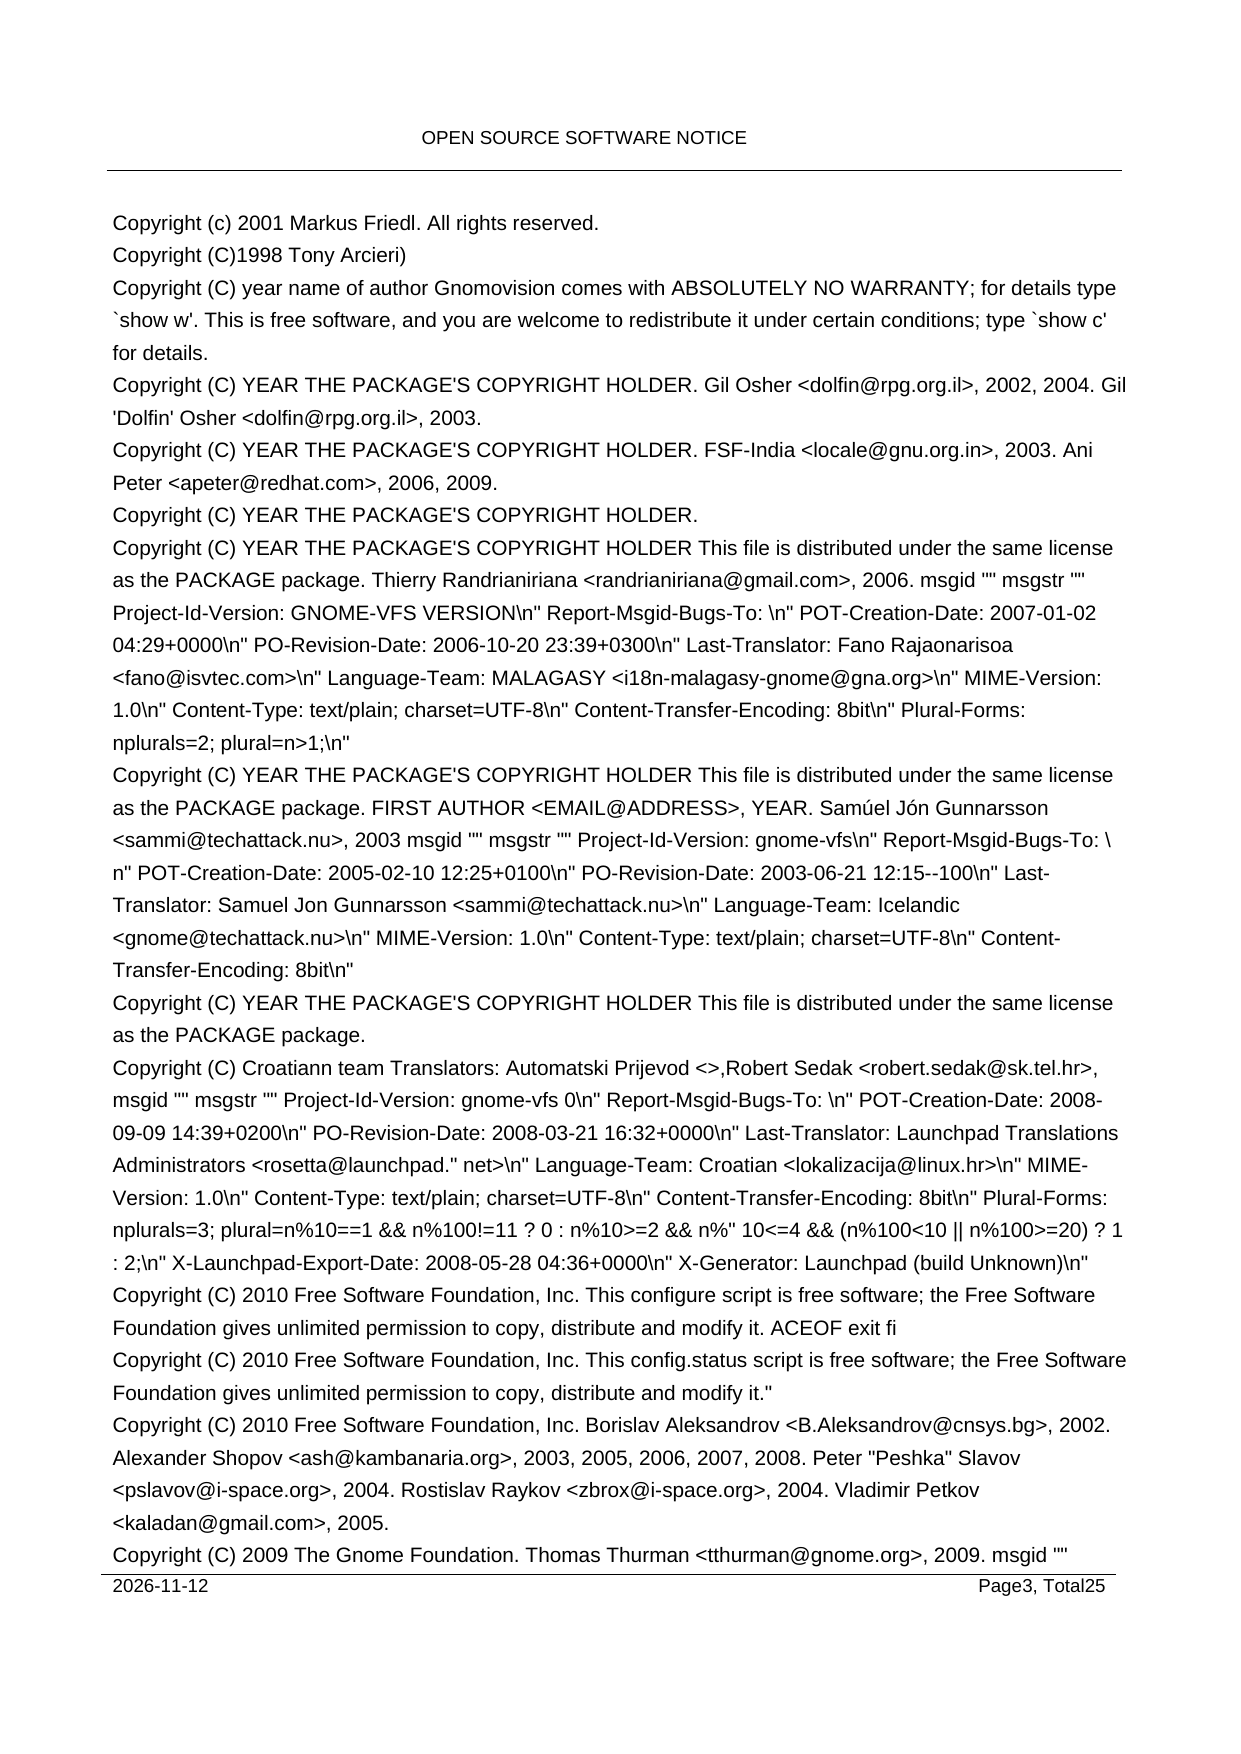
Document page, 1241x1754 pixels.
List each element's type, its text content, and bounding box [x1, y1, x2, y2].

text Copyright (C) 2010 Free Software Foundation, Inc. This configure script is free software; the Free Software Foundation gives unlimited permission to copy, distribute and modify it. ACEOF exit fi [112, 1279, 1128, 1344]
text Copyright (C) 2010 Free Software Foundation, Inc. This config.status script is free software; the Free Software Foundation gives unlimited permission to copy, distribute and modify it." [112, 1344, 1128, 1409]
text Copyright (C)1998 Tony Arcieri) [112, 239, 1128, 271]
text Copyright (C) YEAR THE PACKAGE'S COPYRIGHT HOLDER. FSF-India <locale@gnu.org.in>, 2003. Ani Peter <apeter@redhat.com>, 2006, 2009. [112, 434, 1128, 499]
text Copyright (C) Croatiann team Translators: Automatski Prijevod <>,Robert Sedak <robert.sedak@sk.tel.hr>, msgid "" msgstr "" Project-Id-Version: gnome-vfs 0\n" Report-Msgid-Bugs-To: \n" POT-Creation-Date: 2008-09-09 14:39+0200\n" PO-Revision-Date: 2008-03-21 16:32+0000\n" Last-Translator: Launchpad Translations Administrators <rosetta@launchpad." net>\n" Language-Team: Croatian <lokalizacija@linux.hr>\n" MIME-Version: 1.0\n" Content-Type: text/plain; charset=UTF-8\n" Content-Transfer-Encoding: 8bit\n" Plural-Forms: nplurals=3; plural=n%10==1 && n%100!=11 ? 0 : n%10>=2 && n%" 10<=4 && (n%100<10 || n%100>=20) ? 1 : 2;\n" X-Launchpad-Export-Date: 2008-05-28 04:36+0000\n" X-Generator: Launchpad (build Unknown)\n" [112, 1051, 1128, 1279]
text Copyright (C) 2010 Free Software Foundation, Inc. Borislav Aleksandrov <B.Aleksandrov@cnsys.bg>, 2002. Alexander Shopov <ash@kambanaria.org>, 2003, 2005, 2006, 2007, 2008. Peter "Peshka" Slavov <pslavov@i-space.org>, 2004. Rostislav Raykov <zbrox@i-space.org>, 2004. Vladimir Petkov <kaladan@gmail.com>, 2005. [112, 1409, 1128, 1539]
text Copyright (C) YEAR THE PACKAGE'S COPYRIGHT HOLDER. Gil Osher <dolfin@rpg.org.il>, 2002, 2004. Gil 'Dolfin' Osher <dolfin@rpg.org.il>, 2003. [112, 369, 1128, 434]
text Copyright (C) YEAR THE PACKAGE'S COPYRIGHT HOLDER This file is distributed under the same license as the PACKAGE package. Thierry Randrianiriana <randrianiriana@gmail.com>, 2006. msgid "" msgstr "" Project-Id-Version: GNOME-VFS VERSION\n" Report-Msgid-Bugs-To: \n" POT-Creation-Date: 2007-01-02 04:29+0000\n" PO-Revision-Date: 2006-10-20 23:39+0300\n" Last-Translator: Fano Rajaonarisoa <fano@isvtec.com>\n" Language-Team: MALAGASY <i18n-malagasy-gnome@gna.org>\n" MIME-Version: 1.0\n" Content-Type: text/plain; charset=UTF-8\n" Content-Transfer-Encoding: 8bit\n" Plural-Forms: nplurals=2; plural=n>1;\n" [112, 531, 1128, 759]
text Copyright (C) YEAR THE PACKAGE'S COPYRIGHT HOLDER This file is distributed under the same license as the PACKAGE package. [112, 986, 1128, 1051]
text Copyright (C) year name of author Gnomovision comes with ABSOLUTELY NO WARRANTY; for details type `show w'. This is free software, and you are welcome to redistribute it under certain conditions; type `show c' for details. [112, 271, 1128, 369]
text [112, 1539, 1128, 1571]
text Copyright (C) YEAR THE PACKAGE'S COPYRIGHT HOLDER This file is distributed under the same license as the PACKAGE package. FIRST AUTHOR <EMAIL@ADDRESS>, YEAR. Samúel Jón Gunnarsson <sammi@techattack.nu>, 2003 msgid "" msgstr "" Project-Id-Version: gnome-vfs\n" Report-Msgid-Bugs-To: \n" POT-Creation-Date: 2005-02-10 12:25+0100\n" PO-Revision-Date: 2003-06-21 12:15--100\n" Last-Translator: Samuel Jon Gunnarsson <sammi@techattack.nu>\n" Language-Team: Icelandic <gnome@techattack.nu>\n" MIME-Version: 1.0\n" Content-Type: text/plain; charset=UTF-8\n" Content-Transfer-Encoding: 8bit\n" [112, 759, 1128, 986]
text Copyright (c) 2001 Markus Friedl. All rights reserved. [112, 206, 1128, 239]
text Copyright (C) YEAR THE PACKAGE'S COPYRIGHT HOLDER. [112, 499, 1128, 531]
